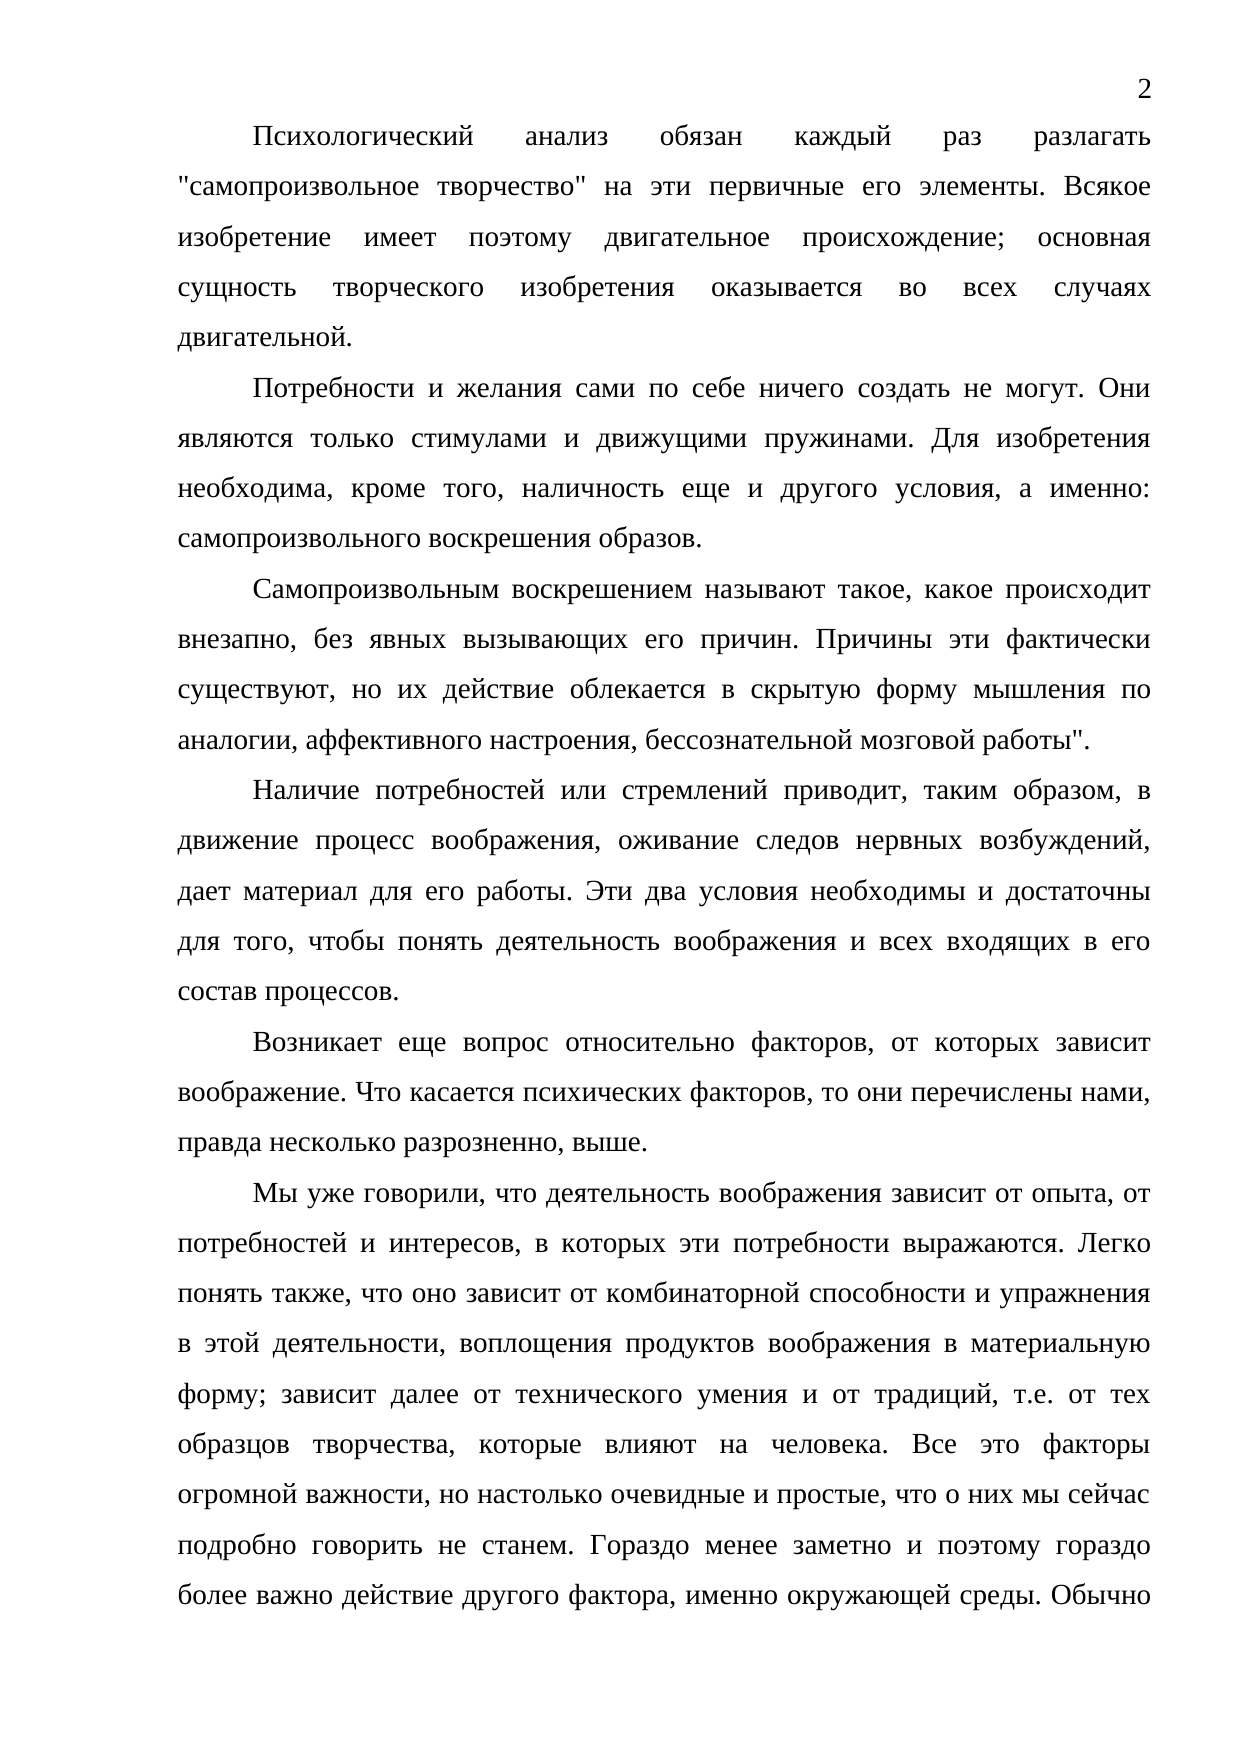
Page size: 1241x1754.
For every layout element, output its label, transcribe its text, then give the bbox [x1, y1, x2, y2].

text Возникает еще вопрос относительно факторов, от которых зависит воображение. Что касается психических факторов, то они перечислены нами, правда несколько разрозненно, выше. [177, 1024, 1152, 1158]
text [177, 1175, 1152, 1611]
text Наличие потребностей или стремлений приводит, таким образом, в движение процесс воображения, оживание следов нервных возбуждений, дает материал для его работы. Эти два условия необходимы и достаточны для того, чтобы понять деятельность воображения и всех входящих в его состав процессов. [177, 772, 1152, 1007]
text Потребности и желания сами по себе ничего создать не могут. Они являются только стимулами и движущими пружинами. Для изобретения необходима, кроме того, наличность еще и другого условия, а именно: самопроизвольного воскрешения образов. [177, 370, 1152, 554]
text Психологический анализ обязан каждый раз разлагать "самопроизвольное творчество" на эти первичные его элементы. Всякое изобретение имеет поэтому двигательное происхождение; основная сущность творческого изобретения оказывается во всех случаях двигательной. [177, 118, 1152, 353]
text Самопроизвольным воскрешением называют такое, какое происходит внезапно, без явных вызывающих его причин. Причины эти фактически существуют, но их действие облекается в скрытую форму мышления по аналогии, аффективного настроения, бессознательной мозговой работы". [177, 571, 1152, 755]
